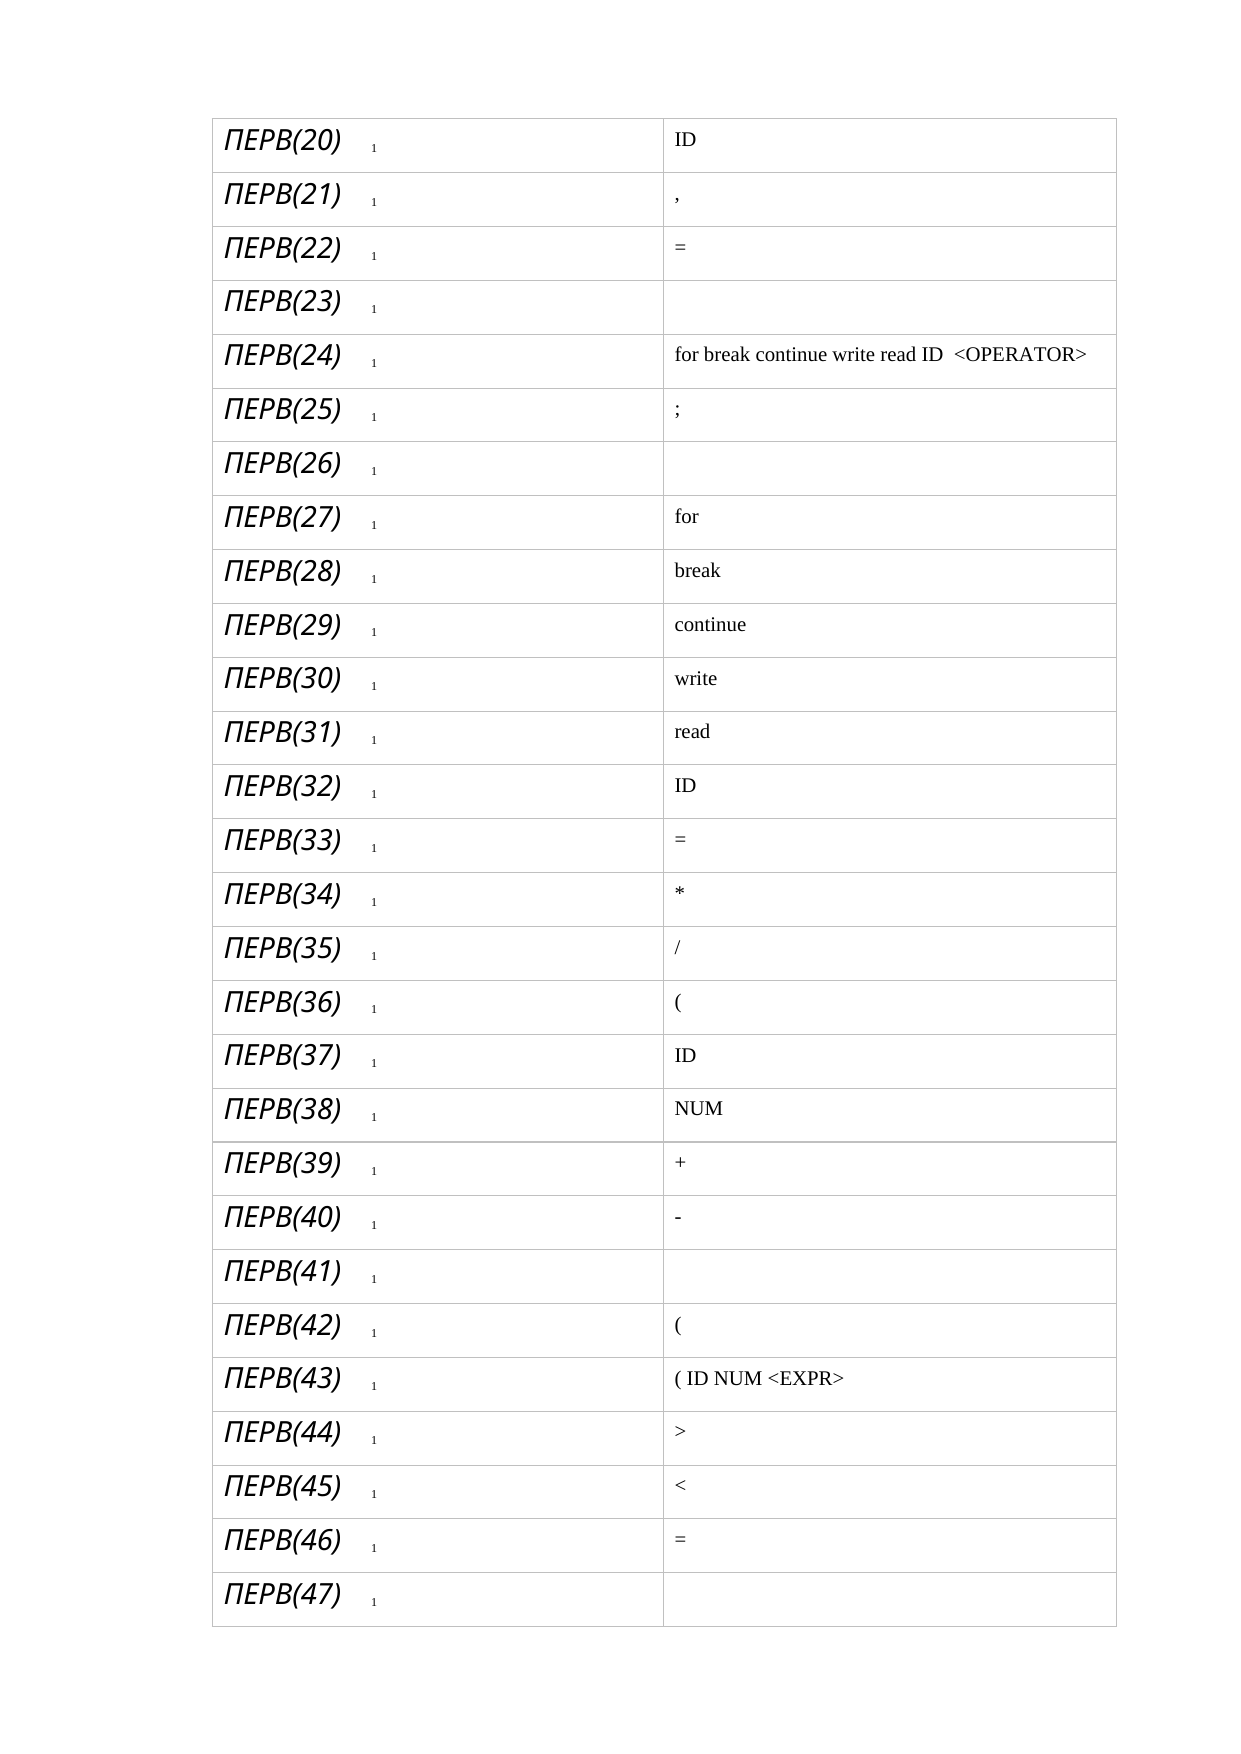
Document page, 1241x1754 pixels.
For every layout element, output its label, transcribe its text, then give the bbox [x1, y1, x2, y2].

table_cell 1 [213, 1304, 663, 1357]
table_cell [664, 442, 1116, 495]
table_cell ID [664, 1035, 1116, 1087]
table_cell - [664, 1196, 1116, 1249]
table_cell 1 [213, 1089, 663, 1141]
table_cell [664, 281, 1116, 333]
table_cell = [664, 227, 1116, 280]
table_cell 1 [213, 658, 663, 711]
table_cell * [664, 873, 1116, 926]
table_cell ID [664, 119, 1116, 172]
table_cell for break continue write read ID <OPERATOR> [664, 335, 1116, 387]
table_cell 1 [213, 1519, 663, 1572]
table_cell ; [664, 389, 1116, 441]
table_cell 1 [213, 389, 663, 441]
table_cell > [664, 1412, 1116, 1464]
table_cell continue [664, 604, 1116, 657]
table_cell < [664, 1466, 1116, 1518]
table_cell 1 [213, 981, 663, 1034]
table_cell 1 [213, 442, 663, 495]
table_cell 1 [213, 1358, 663, 1411]
table_cell 1 [213, 1412, 663, 1464]
table_cell ( ID NUM <EXPR> [664, 1358, 1116, 1411]
table_cell = [664, 819, 1116, 872]
table_cell [664, 1250, 1116, 1303]
table_cell 1 [213, 712, 663, 764]
table_cell 1 [213, 227, 663, 280]
table_cell = [664, 1519, 1116, 1572]
table_cell 1 [213, 335, 663, 387]
table_cell break [664, 550, 1116, 603]
table_cell read [664, 712, 1116, 764]
table_cell 1 [213, 927, 663, 980]
table_cell 1 [213, 765, 663, 818]
table_cell ( [664, 981, 1116, 1034]
table_cell for [664, 496, 1116, 549]
table_cell + [664, 1143, 1116, 1195]
table_cell 1 [213, 604, 663, 657]
table_cell 1 [213, 1143, 663, 1195]
table_cell ( [664, 1304, 1116, 1357]
table_cell 1 [213, 173, 663, 226]
table_cell 1 [213, 1466, 663, 1518]
table_cell 1 [213, 819, 663, 872]
table_cell 1 [213, 496, 663, 549]
table_cell [664, 1573, 1116, 1626]
table_cell 1 [213, 1250, 663, 1303]
table_cell 1 [213, 1196, 663, 1249]
table_cell 1 [213, 119, 663, 172]
table_cell / [664, 927, 1116, 980]
table_cell , [664, 173, 1116, 226]
table_cell ID [664, 765, 1116, 818]
table_cell 1 [213, 873, 663, 926]
table_cell 1 [213, 281, 663, 333]
table_cell 1 [213, 1035, 663, 1087]
table_cell write [664, 658, 1116, 711]
table_cell 1 [213, 1573, 663, 1626]
table_cell NUM [664, 1089, 1116, 1141]
table_cell 1 [213, 550, 663, 603]
